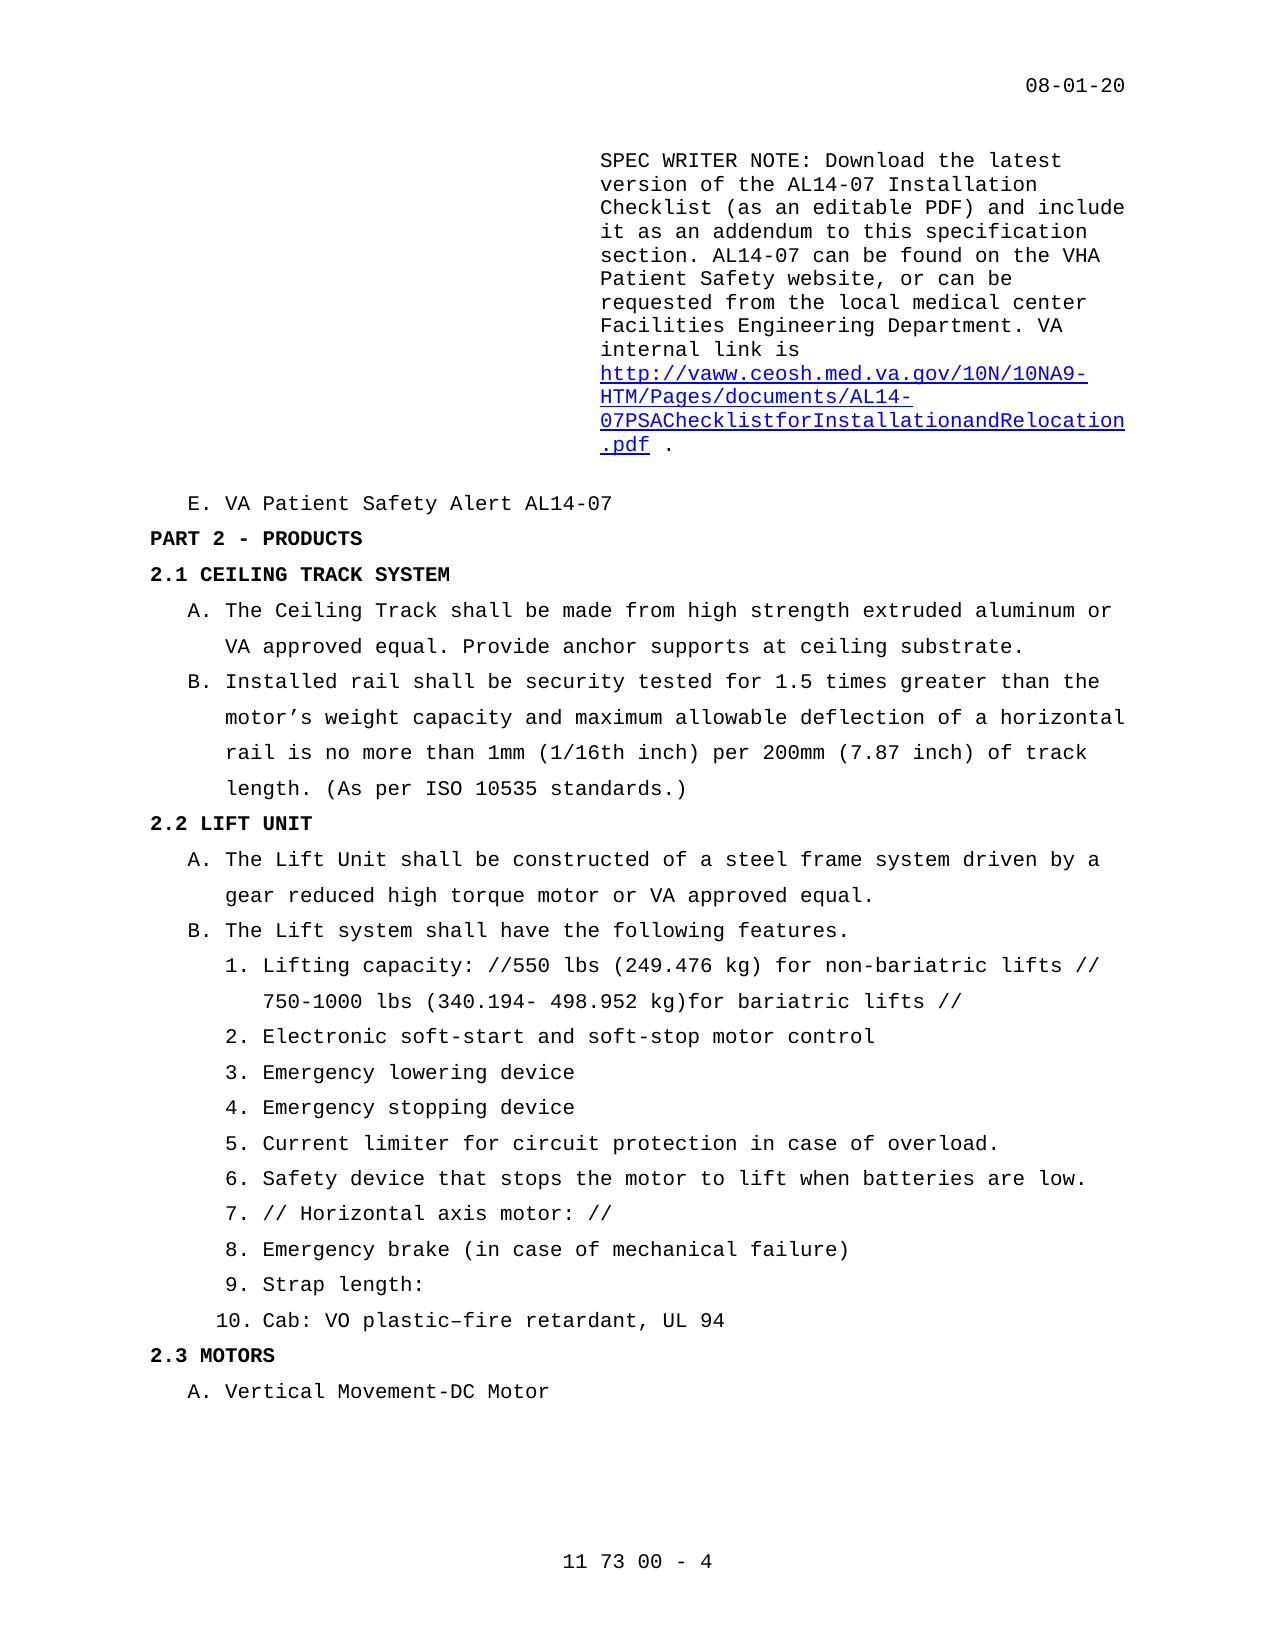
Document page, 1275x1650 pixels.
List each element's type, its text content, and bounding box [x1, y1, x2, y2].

text 8. Emergency brake (in case of mechanical failure) [225, 1239, 1125, 1262]
text E. VA Patient Safety Alert AL14-07 [187, 493, 1125, 516]
text A. Vertical Movement-DC Motor [187, 1381, 1125, 1405]
text B. The Lift system shall have the following features. [187, 920, 1125, 944]
text A. The Ceiling Track shall be made from high strength extruded aluminum or VA approved equal. Provide anchor supports at ceiling substrate. [187, 601, 1125, 659]
text 5. Current limiter for circuit protection in case of overload. [225, 1132, 1125, 1156]
text PART 2 - PRODUCTS [150, 528, 1125, 552]
text 1. Lifting capacity: //550 lbs (249.476 kg) for non-bariatric lifts // 750-1000 lbs (340.194- 498.952 kg)for bariatric lifts // [225, 955, 1125, 1014]
text 2.2 lift unit [150, 813, 1125, 837]
text A. The Lift Unit shall be constructed of a steel frame system driven by a gear reduced high torque motor or VA approved equal. [187, 849, 1125, 908]
text SPEC WRITER NOTE: Download the latest version of the AL14-07 Installation Checklist (as an editable PDF) and include it as an addendum to this specification section. AL14-07 can be found on the VHA Patient Safety website, or can be requested from the local medical center Facilities Engineering Department. VA internal link is http://vaww.ceosh.med.va.gov/10N/10NA9-HTM/Pages/documents/AL14-07PSAChecklistforInstallationandRelocation.pdf . [600, 150, 1125, 429]
text 10. Cab: VO plastic–fire retardant, UL 94 [216, 1309, 1125, 1333]
text B. Installed rail shall be security tested for 1.5 times greater than the motor’s weight capacity and maximum allowable deflection of a horizontal rail is no more than 1mm (1/16th inch) per 200mm (7.87 inch) of track length. (As per ISO 10535 standards.) [187, 671, 1125, 801]
text 4. Emergency stopping device [225, 1097, 1125, 1121]
text 2.3 motors [150, 1345, 1125, 1369]
text 6. Safety device that stops the motor to lift when batteries are low. [225, 1168, 1125, 1192]
text 7. // Horizontal axis motor: // [225, 1203, 1125, 1227]
text 2. Electronic soft-start and soft-stop motor control [225, 1026, 1125, 1050]
text 3. Emergency lowering device [225, 1062, 1125, 1085]
text 9. Strap length: [225, 1274, 1125, 1298]
text 2.1 ceiling track system [150, 564, 1125, 588]
